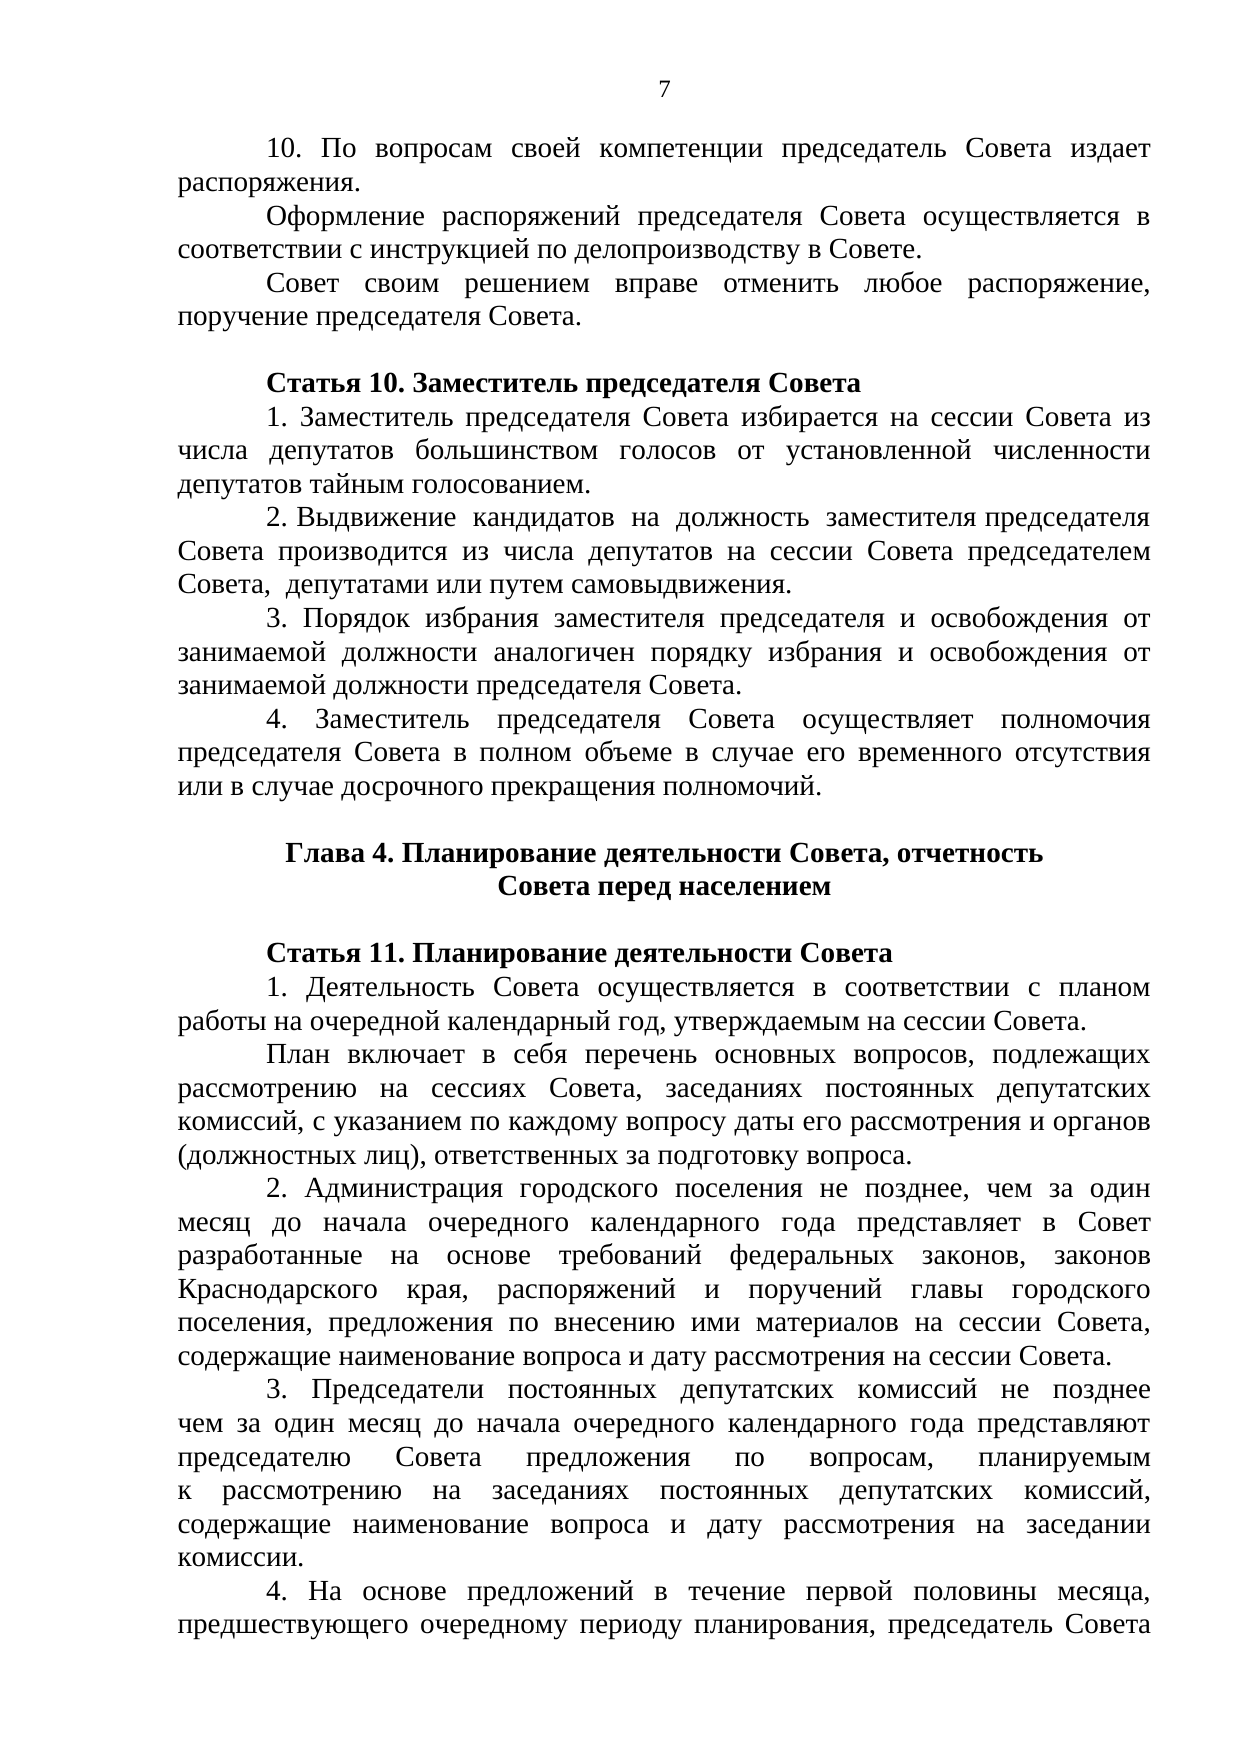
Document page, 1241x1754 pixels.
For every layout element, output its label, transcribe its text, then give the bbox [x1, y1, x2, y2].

text Глава 4. Планирование деятельности Совета, отчетность [177, 835, 1152, 868]
text 3. Порядок избрания заместителя председателя и освобождения от занимаемой должности аналогичен порядку избрания и освобождения от занимаемой должности председателя Совета. [177, 600, 1152, 701]
text 1. Заместитель председателя Совета избирается на сессии Совета из числа депутатов большинством голосов от установленной численности депутатов тайным голосованием. [177, 399, 1152, 499]
text 4. Заместитель председателя Совета осуществляет полномочия председателя Совета в полном объеме в случае его временного отсутствия или в случае досрочного прекращения полномочий. [177, 701, 1152, 801]
text Статья 11. Планирование деятельности Совета [177, 936, 1152, 969]
text Совета перед населением [266, 868, 1063, 902]
text 1. Деятельность Совета осуществляется в соответствии с планом работы на очередной календарный год, утверждаемым на сессии Совета. [177, 969, 1152, 1036]
text 3. Председатели постоянных депутатских комиссий не позднее чем за один месяц до начала очередного календарного года представляют председателю Совета предложения по вопросам, планируемым к рассмотрению на заседаниях постоянных депутатских комиссий, содержащие наименование вопроса и дату рассмотрения на заседании комиссии. [177, 1372, 1152, 1573]
text Совет своим решением вправе отменить любое распоряжение, поручение председателя Совета. [177, 265, 1152, 332]
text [177, 1573, 1152, 1640]
text Оформление распоряжений председателя Совета осуществляется в соответствии с инструкцией по делопроизводству в Совете. [177, 198, 1152, 265]
text Статья 10. Заместитель председателя Совета [177, 365, 1152, 399]
text План включает в себя перечень основных вопросов, подлежащих рассмотрению на сессиях Совета, заседаниях постоянных депутатских комиссий, с указанием по каждому вопросу даты его рассмотрения и органов (должностных лиц), ответственных за подготовку вопроса. [177, 1036, 1152, 1170]
text 2. Выдвижение кандидатов на должность заместителя председателя Совета производится из числа депутатов на сессии Совета председателем Совета, депутатами или путем самовыдвижения. [177, 499, 1152, 600]
text 10. По вопросам своей компетенции председатель Совета издает распоряжения. [177, 131, 1152, 198]
text 2. Администрация городского поселения не позднее, чем за один месяц до начала очередного календарного года представляет в Совет разработанные на основе требований федеральных законов, законов Краснодарского края, распоряжений и поручений главы городского поселения, предложения по внесению ими материалов на сессии Совета, содержащие наименование вопроса и дату рассмотрения на сессии Совета. [177, 1170, 1152, 1372]
